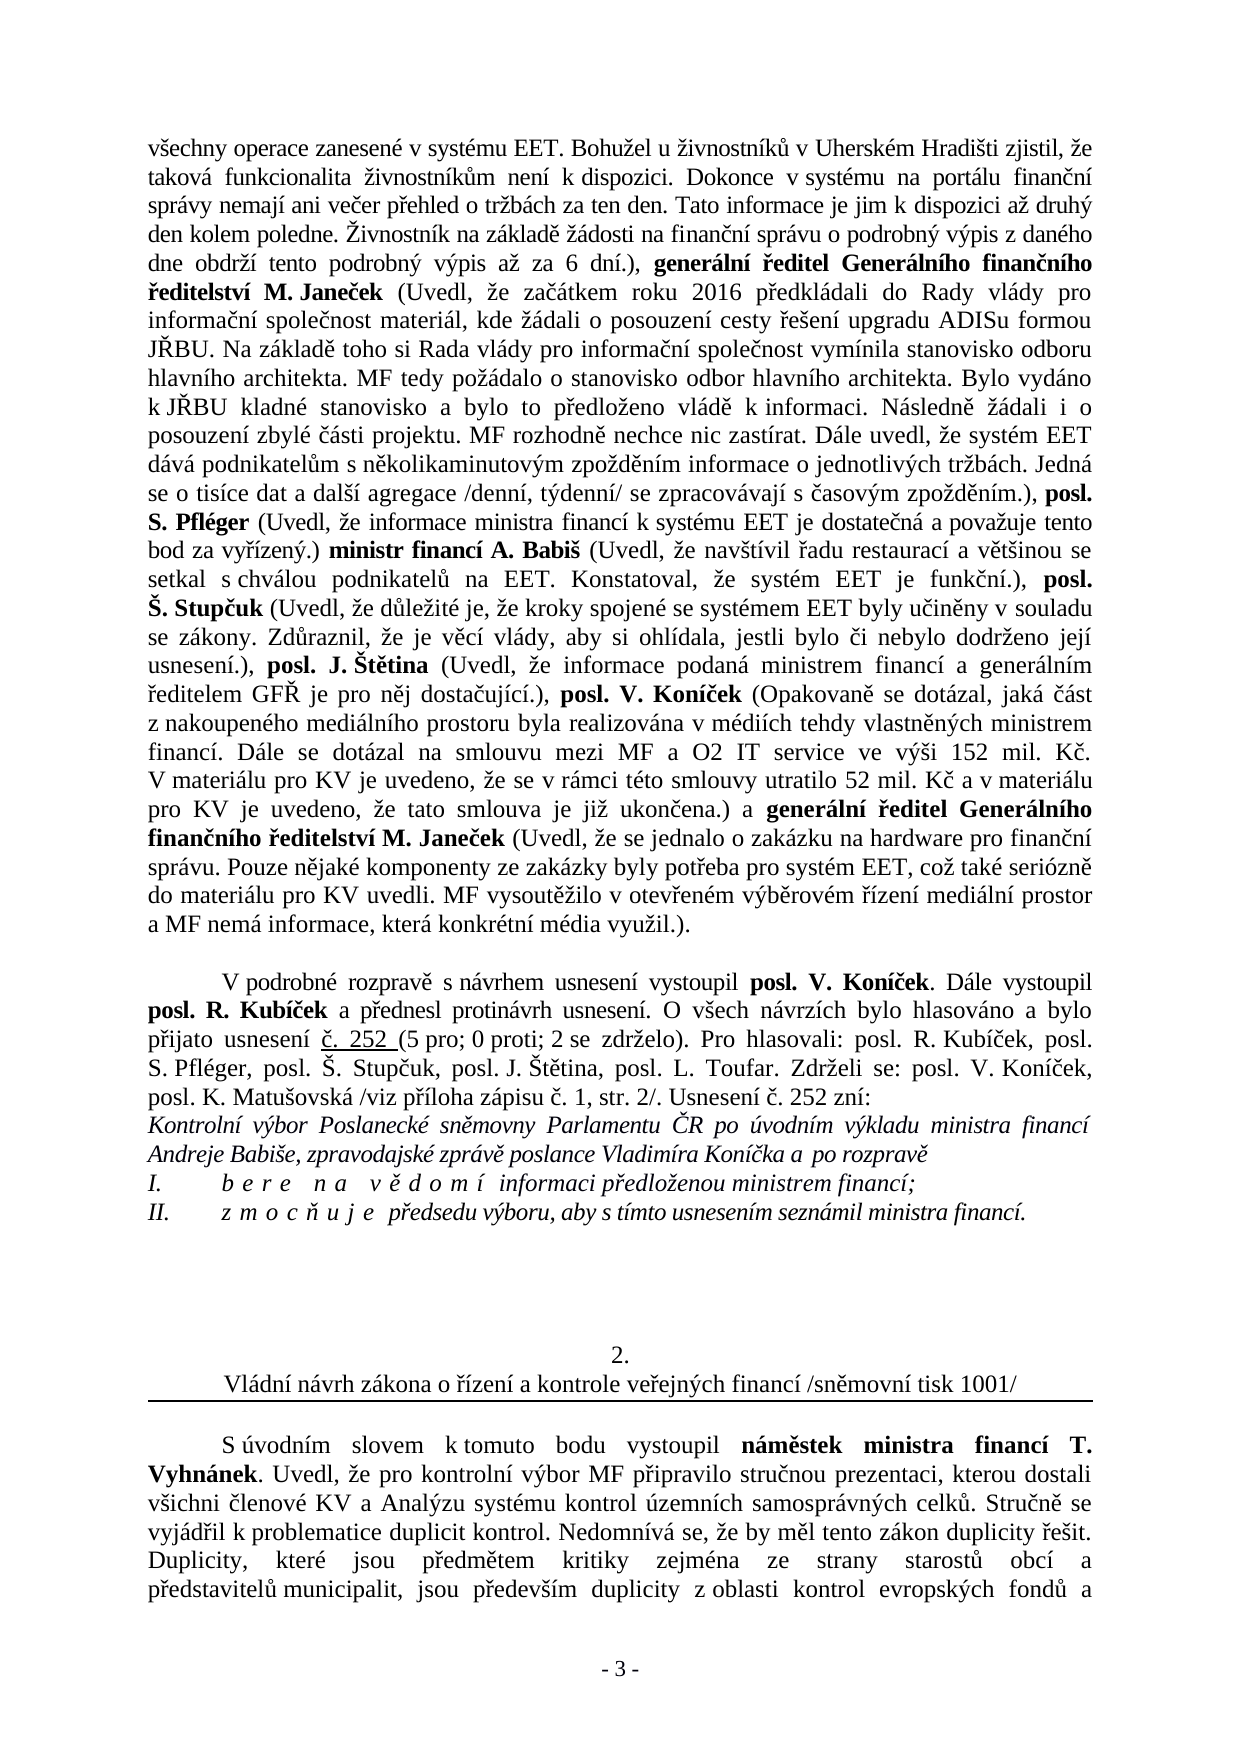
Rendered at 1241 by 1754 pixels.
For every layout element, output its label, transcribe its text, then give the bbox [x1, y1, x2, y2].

text 2. [148, 1340, 1093, 1369]
text II. zmocňuje předsedu výboru, aby s tímto usnesením seznámil ministra financí. [148, 1197, 1093, 1225]
list bere na vědomí informaci předloženou ministrem financí; [148, 1168, 1093, 1197]
text Vládní návrh zákona o řízení a kontrole veřejných financí /sněmovní tisk 1001/ [148, 1369, 1093, 1400]
text V podrobné rozpravě s návrhem usnesení vystoupil posl. V. Koníček. Dále vystoupil posl. R. Kubíček a přednesl protinávrh usnesení. O všech návrzích bylo hlasováno a bylo přijato usnesení č. 252 (5 pro; 0 proti; 2 se zdrželo). Pro hlasovali: posl. R. Kubíček, posl. S. Pfléger, posl. Š. Stupčuk, posl. J. Štětina, posl. L. Toufar. Zdrželi se: posl. V. Koníček, posl. K. Matušovská /viz příloha zápisu č. 1, str. 2/. Usnesení č. 252 zní: [148, 967, 1093, 1110]
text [148, 1430, 1093, 1603]
text Kontrolní výbor Poslanecké sněmovny Parlamentu ČR po úvodním výkladu ministra financí Andreje Babiše, zpravodajské zprávě poslance Vladimíra Koníčka a po rozpravě [148, 1110, 1093, 1168]
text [148, 133, 1093, 938]
